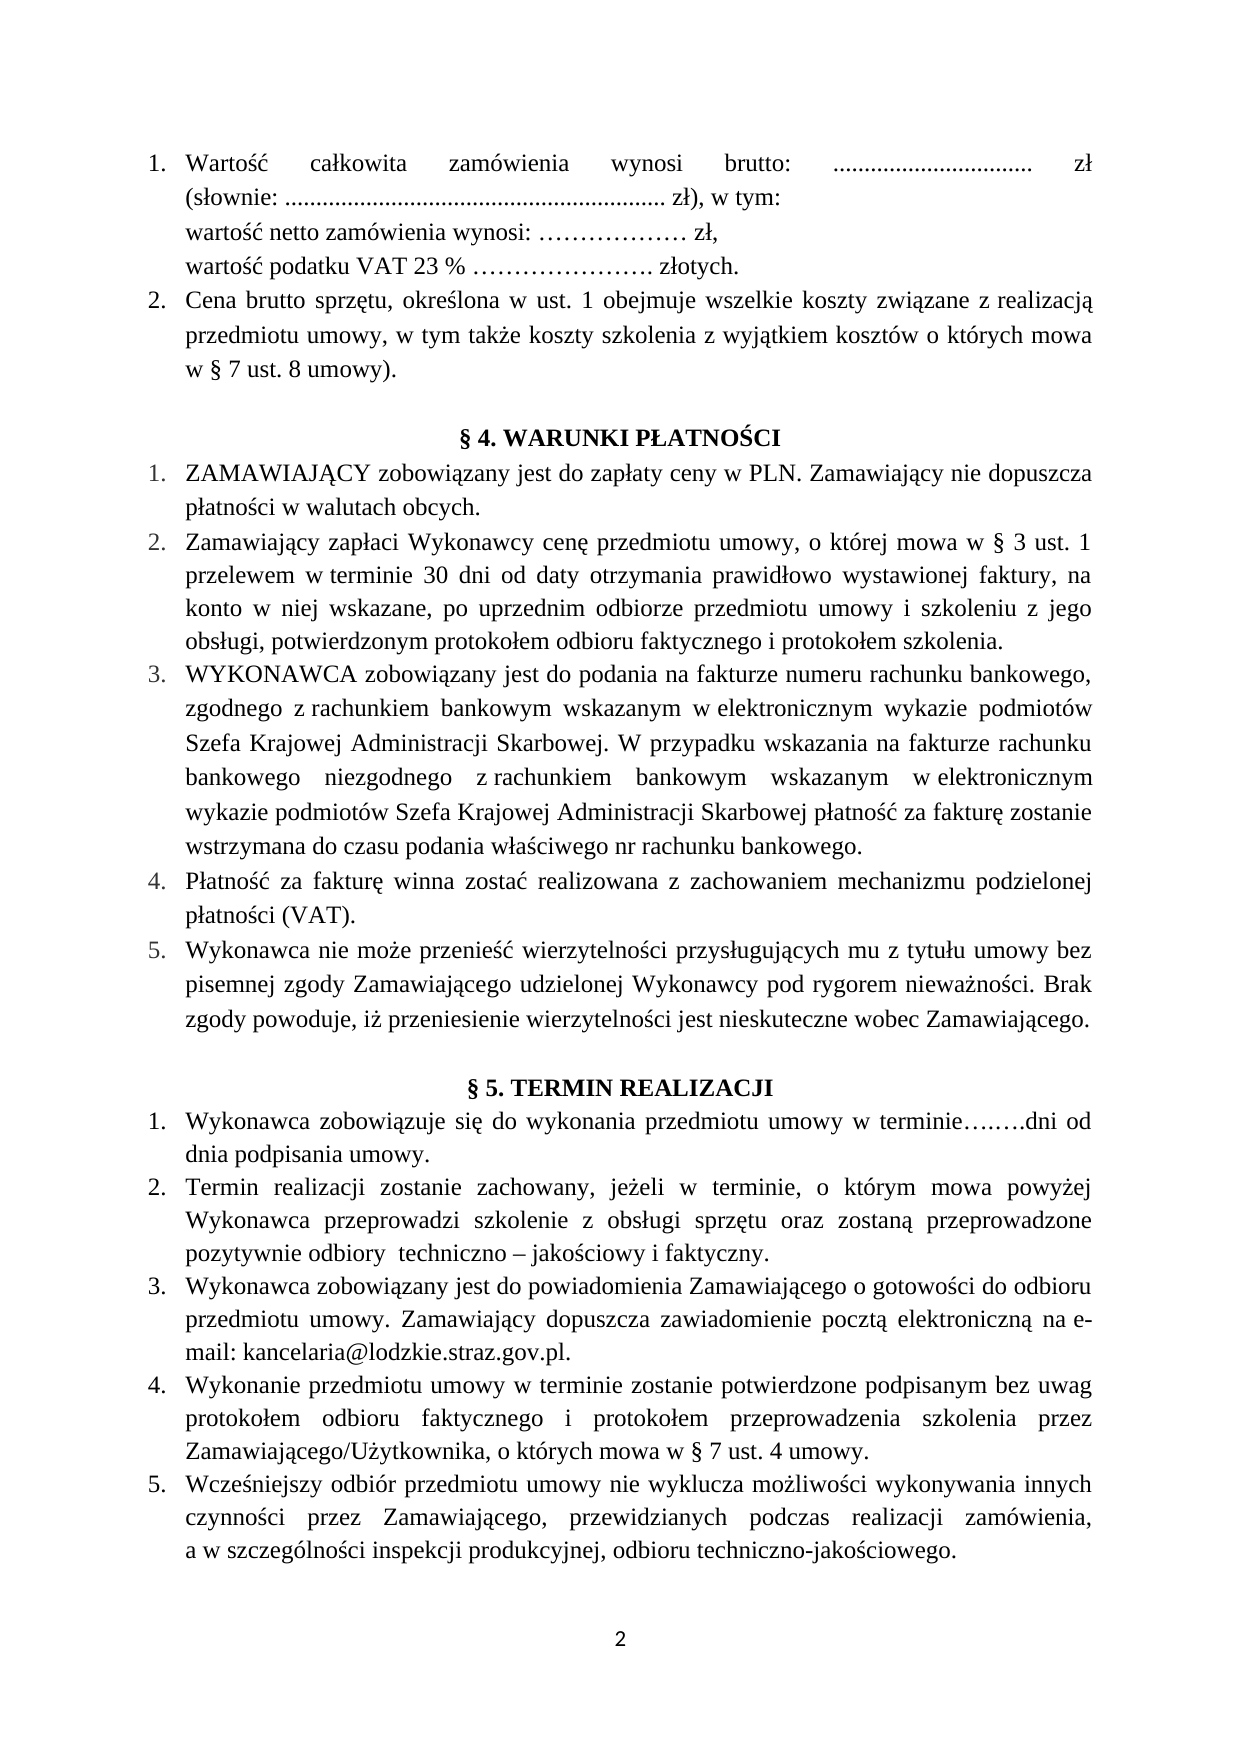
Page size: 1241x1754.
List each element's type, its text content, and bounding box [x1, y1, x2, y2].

list Płatność za fakturę winna zostać realizowana z zachowaniem mechanizmu podzielonej płatności (VAT). [148, 866, 1093, 929]
list wartość netto zamówienia wynosi: ……………… zł, [185, 217, 1093, 245]
list Wykonawca nie może przenieść wierzytelności przysługujących mu z tytułu umowy bez pisemnej zgody Zamawiającego udzielonej Wykonawcy pod rygorem nieważności. Brak zgody powoduje, iż przeniesienie wierzytelności jest nieskuteczne wobec Zamawiającego. [148, 935, 1093, 1032]
list WYKONAWCA zobowiązany jest do podania na fakturze numeru rachunku bankowego, zgodnego z rachunkiem bankowym wskazanym w elektronicznym wykazie podmiotów Szefa Krajowej Administracji Skarbowej. W przypadku wskazania na fakturze rachunku bankowego niezgodnego z rachunkiem bankowym wskazanym w elektronicznym wykazie podmiotów Szefa Krajowej Administracji Skarbowej płatność za fakturę zostanie wstrzymana do czasu podania właściwego nr rachunku bankowego. [148, 659, 1093, 860]
list Wykonanie przedmiotu umowy w terminie zostanie potwierdzone podpisanym bez uwag protokołem odbioru faktycznego i protokołem przeprowadzenia szkolenia przez Zamawiającego/Użytkownika, o których mowa w § 7 ust. 4 umowy. [148, 1370, 1093, 1465]
text § 5. TERMIN REALIZACJI [148, 1073, 1093, 1101]
list Wykonawca zobowiązuje się do wykonania przedmiotu umowy w terminie….….dni od dnia podpisania umowy. [148, 1106, 1093, 1167]
list Wcześniejszy odbiór przedmiotu umowy nie wyklucza możliwości wykonywania innych czynności przez Zamawiającego, przewidzianych podczas realizacji zamówienia, a w szczególności inspekcji produkcyjnej, odbioru techniczno-jakościowego. [148, 1469, 1093, 1564]
list Wartość całkowita zamówienia wynosi brutto: ................................ zł (słownie: ............................................................. zł), w tym: [148, 148, 1093, 211]
list ZAMAWIAJĄCY zobowiązany jest do zapłaty ceny w PLN. Zamawiający nie dopuszcza płatności w walutach obcych. [148, 458, 1093, 521]
list Zamawiający zapłaci Wykonawcy cenę przedmiotu umowy, o której mowa w § 3 ust. 1 przelewem w terminie 30 dni od daty otrzymania prawidłowo wystawionej faktury, na konto w niej wskazane, po uprzednim odbiorze przedmiotu umowy i szkoleniu z jego obsługi, potwierdzonym protokołem odbioru faktycznego i protokołem szkolenia. [148, 527, 1093, 655]
list wartość podatku VAT 23 % …………………. złotych. [185, 251, 1093, 280]
text § 4. WARUNKI PŁATNOŚCI [148, 423, 1093, 452]
list Cena brutto sprzętu, określona w ust. 1 obejmuje wszelkie koszty związane z realizacją przedmiotu umowy, w tym także koszty szkolenia z wyjątkiem kosztów o których mowa w § 7 ust. 8 umowy). [148, 286, 1093, 383]
list Wykonawca zobowiązany jest do powiadomienia Zamawiającego o gotowości do odbioru przedmiotu umowy. Zamawiający dopuszcza zawiadomienie pocztą elektroniczną na e-mail: kancelaria@lodzkie.straz.gov.pl. [148, 1271, 1093, 1366]
list Termin realizacji zostanie zachowany, jeżeli w terminie, o którym mowa powyżej Wykonawca przeprowadzi szkolenie z obsługi sprzętu oraz zostaną przeprowadzone pozytywnie odbiory techniczno – jakościowy i faktyczny. [148, 1172, 1093, 1267]
